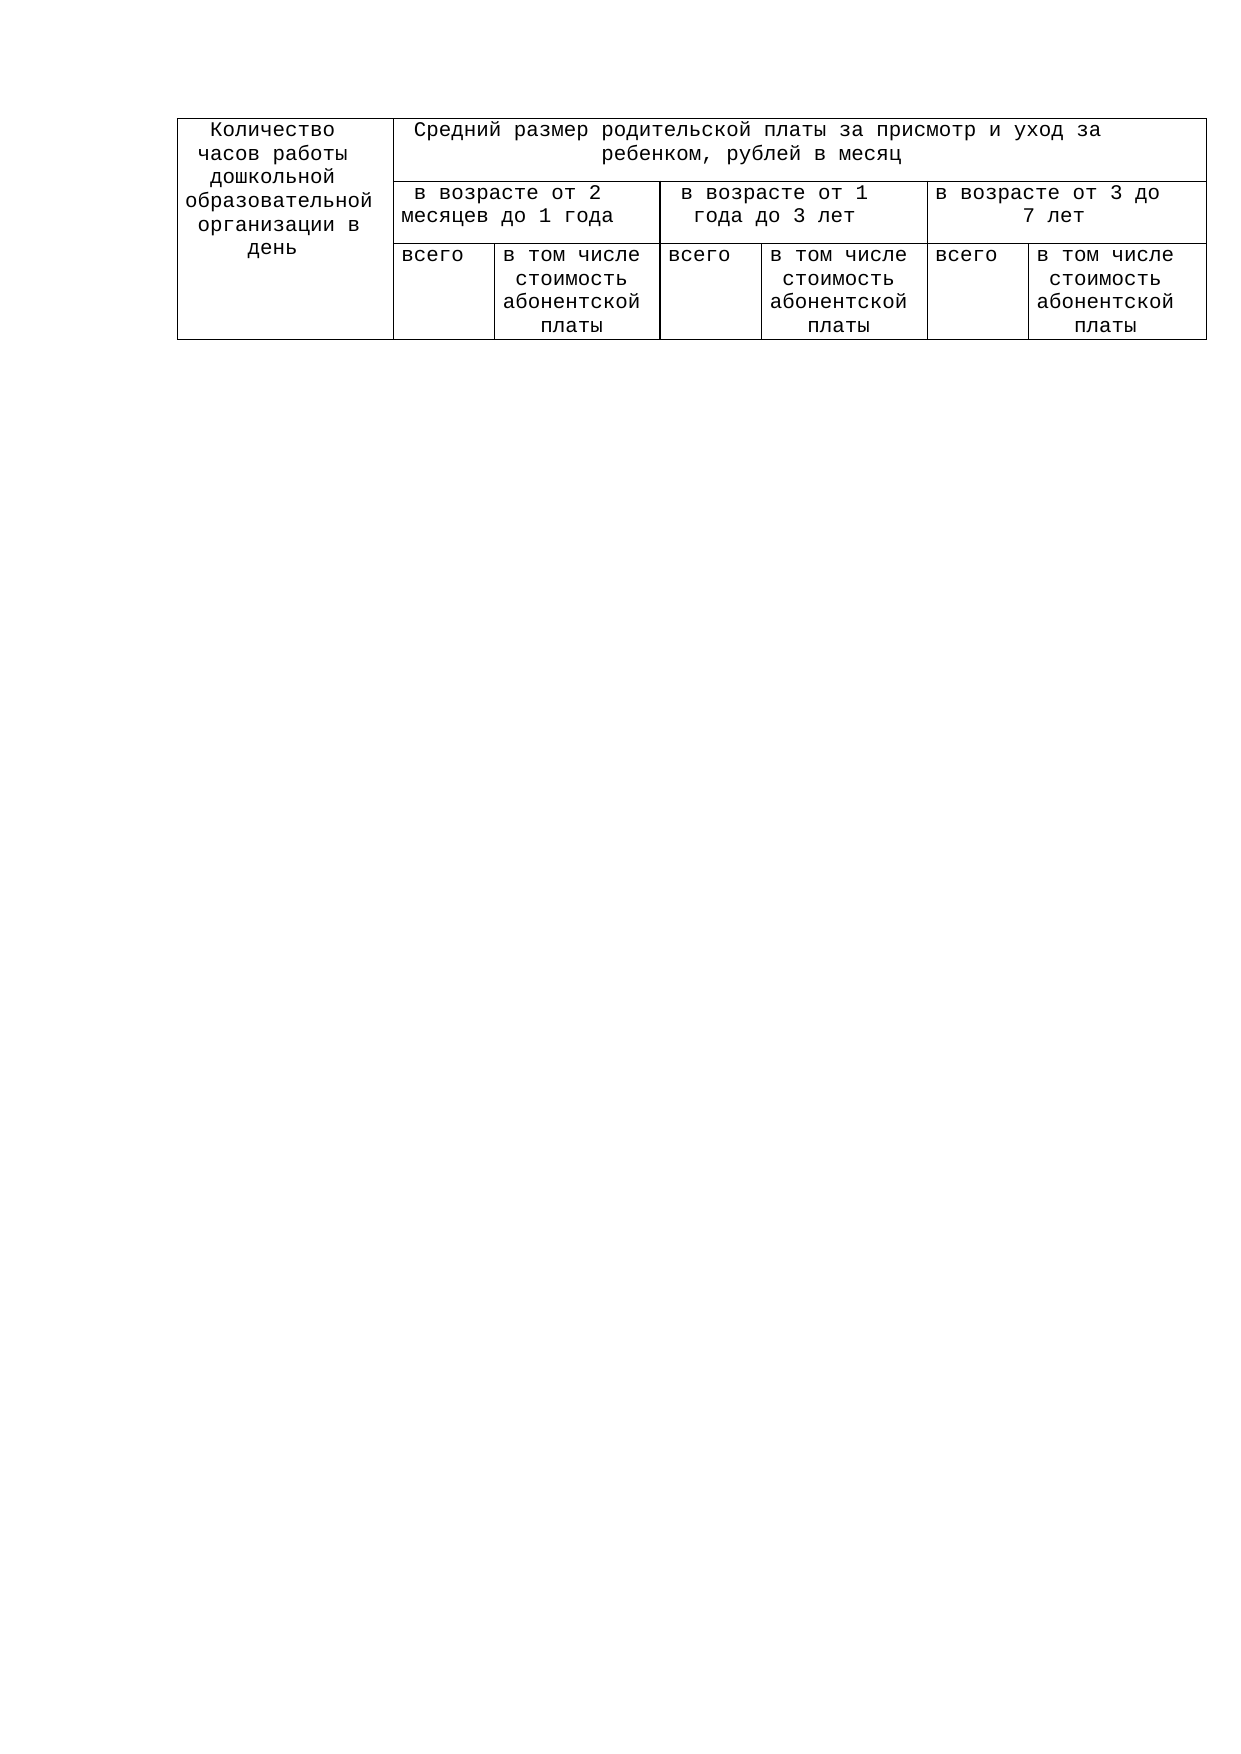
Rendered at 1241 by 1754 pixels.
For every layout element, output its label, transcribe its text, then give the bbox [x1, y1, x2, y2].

table_cell в том числе стоимость абонентской платы [762, 244, 927, 339]
table_cell всего [661, 244, 761, 339]
table_cell всего [928, 244, 1028, 339]
table_header Средний размер родительской платы за присмотр и уход за ребенком, рублей в месяц [394, 119, 1206, 181]
table_header Количество часов работы дошкольной образовательной организации в день [178, 119, 393, 339]
table_cell в возрасте от 1 года до 3 лет [661, 182, 927, 243]
table_cell в возрасте от 2 месяцев до 1 года [394, 182, 659, 243]
table_cell в том числе стоимость абонентской платы [1029, 244, 1206, 339]
table_cell всего [394, 244, 494, 339]
table_cell в том числе стоимость абонентской платы [495, 244, 659, 339]
table_cell в возрасте от 3 до 7 лет [928, 182, 1206, 243]
